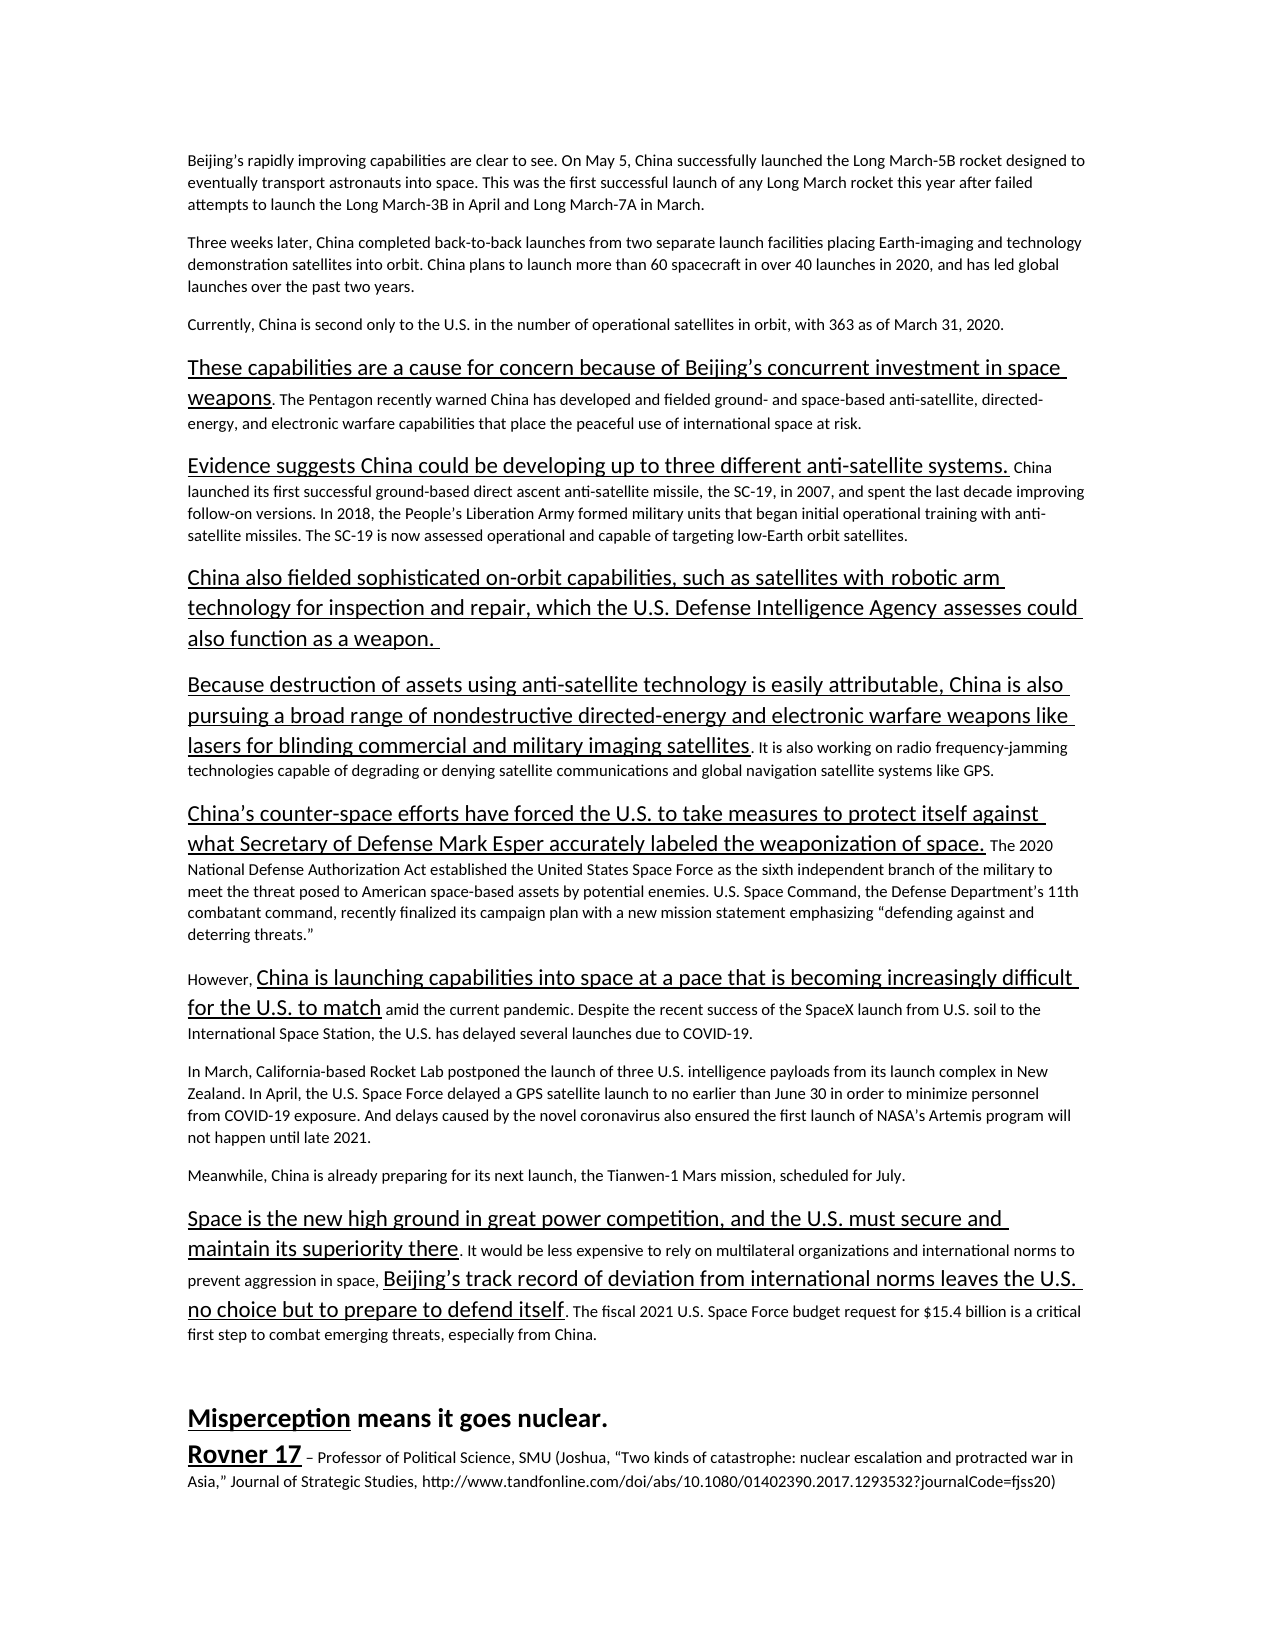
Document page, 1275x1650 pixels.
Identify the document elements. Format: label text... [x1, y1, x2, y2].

text Currently, China is second only to the U.S. in the number of operational satellites in orbit, with 363 as of March 31, 2020. [187, 314, 1087, 335]
text However, China is launching capabilities into space at a pace that is becoming increasingly difficult for the U.S. to match amid the current pandemic. Despite the recent success of the SpaceX launch from U.S. soil to the International Space Station, the U.S. has delayed several launches due to COVID-19. [187, 963, 1087, 1043]
subtitle Misperception means it goes nuclear. [187, 1401, 1087, 1434]
text Beijing’s rapidly improving capabilities are clear to see. On May 5, China successfully launched the Long March-5B rocket designed to eventually transport astronauts into space. This was the first successful launch of any Long March rocket this year after failed attempts to launch the Long March-3B in April and Long March-7A in March. [187, 150, 1087, 214]
text China also fielded sophisticated on-orbit capabilities, such as satellites with robotic arm technology for inspection and repair, which the U.S. Defense Intelligence Agency assesses could also function as a weapon. [187, 563, 1087, 652]
text China’s counter-space efforts have forced the U.S. to take measures to protect itself against what Secretary of Defense Mark Esper accurately labeled the weaponization of space. The 2020 National Defense Authorization Act established the United States Space Force as the sixth independent branch of the military to meet the threat posed to American space-based assets by potential enemies. U.S. Space Command, the Defense Department’s 11th combatant command, recently finalized its campaign plan with a new mission statement emphasizing “defending against and deterring threats.” [187, 799, 1087, 945]
text Evidence suggests China could be developing up to three different anti-satellite systems. China launched its first successful ground-based direct ascent anti-satellite missile, the SC-19, in 2007, and spent the last decade improving follow-on versions. In 2018, the People’s Liberation Army formed military units that began initial operational training with anti-satellite missiles. The SC-19 is now assessed operational and capable of targeting low-Earth orbit satellites. [187, 451, 1087, 545]
text Because destruction of assets using anti-satellite technology is easily attributable, China is also pursuing a broad range of nondestructive directed-energy and electronic warfare weapons like lasers for blinding commercial and military imaging satellites. It is also working on radio frequency-jamming technologies capable of degrading or denying satellite communications and global navigation satellite systems like GPS. [187, 671, 1087, 781]
text Space is the new high ground in great power competition, and the U.S. must secure and maintain its superiority there. It would be less expensive to rely on multilateral organizations and international norms to prevent aggression in space, Beijing’s track record of deviation from international norms leaves the U.S. no choice but to prepare to defend itself. The fiscal 2021 U.S. Space Force budget request for $15.4 billion is a critical first step to combat emerging threats, especially from China. [187, 1204, 1087, 1345]
text Meanwhile, China is already preparing for its next launch, the Tianwen-1 Mars mission, scheduled for July. [187, 1166, 1087, 1186]
text These capabilities are a cause for concern because of Beijing’s concurrent investment in space weapons. The Pentagon recently warned China has developed and fielded ground- and space-based anti-satellite, directed-energy, and electronic warfare capabilities that place the peaceful use of international space at risk. [187, 353, 1087, 433]
text In March, California-based Rocket Lab postponed the launch of three U.S. intelligence payloads from its launch complex in New Zealand. In April, the U.S. Space Force delayed a GPS satellite launch to no earlier than June 30 in order to minimize personnel from COVID-19 exposure. And delays caused by the novel coronavirus also ensured the first launch of NASA’s Artemis program will not happen until late 2021. [187, 1061, 1087, 1147]
text Rovner 17 – Professor of Political Science, SMU (Joshua, “Two kinds of catastrophe: nuclear escalation and protracted war in Asia,” Journal of Strategic Studies, http://www.tandfonline.com/doi/abs/10.1080/01402390.2017.1293532?journalCode=fjss20) [187, 1437, 1087, 1492]
text Three weeks later, China completed back-to-back launches from two separate launch facilities placing Earth-imaging and technology demonstration satellites into orbit. China plans to launch more than 60 spacecraft in over 40 launches in 2020, and has led global launches over the past two years. [187, 232, 1087, 296]
